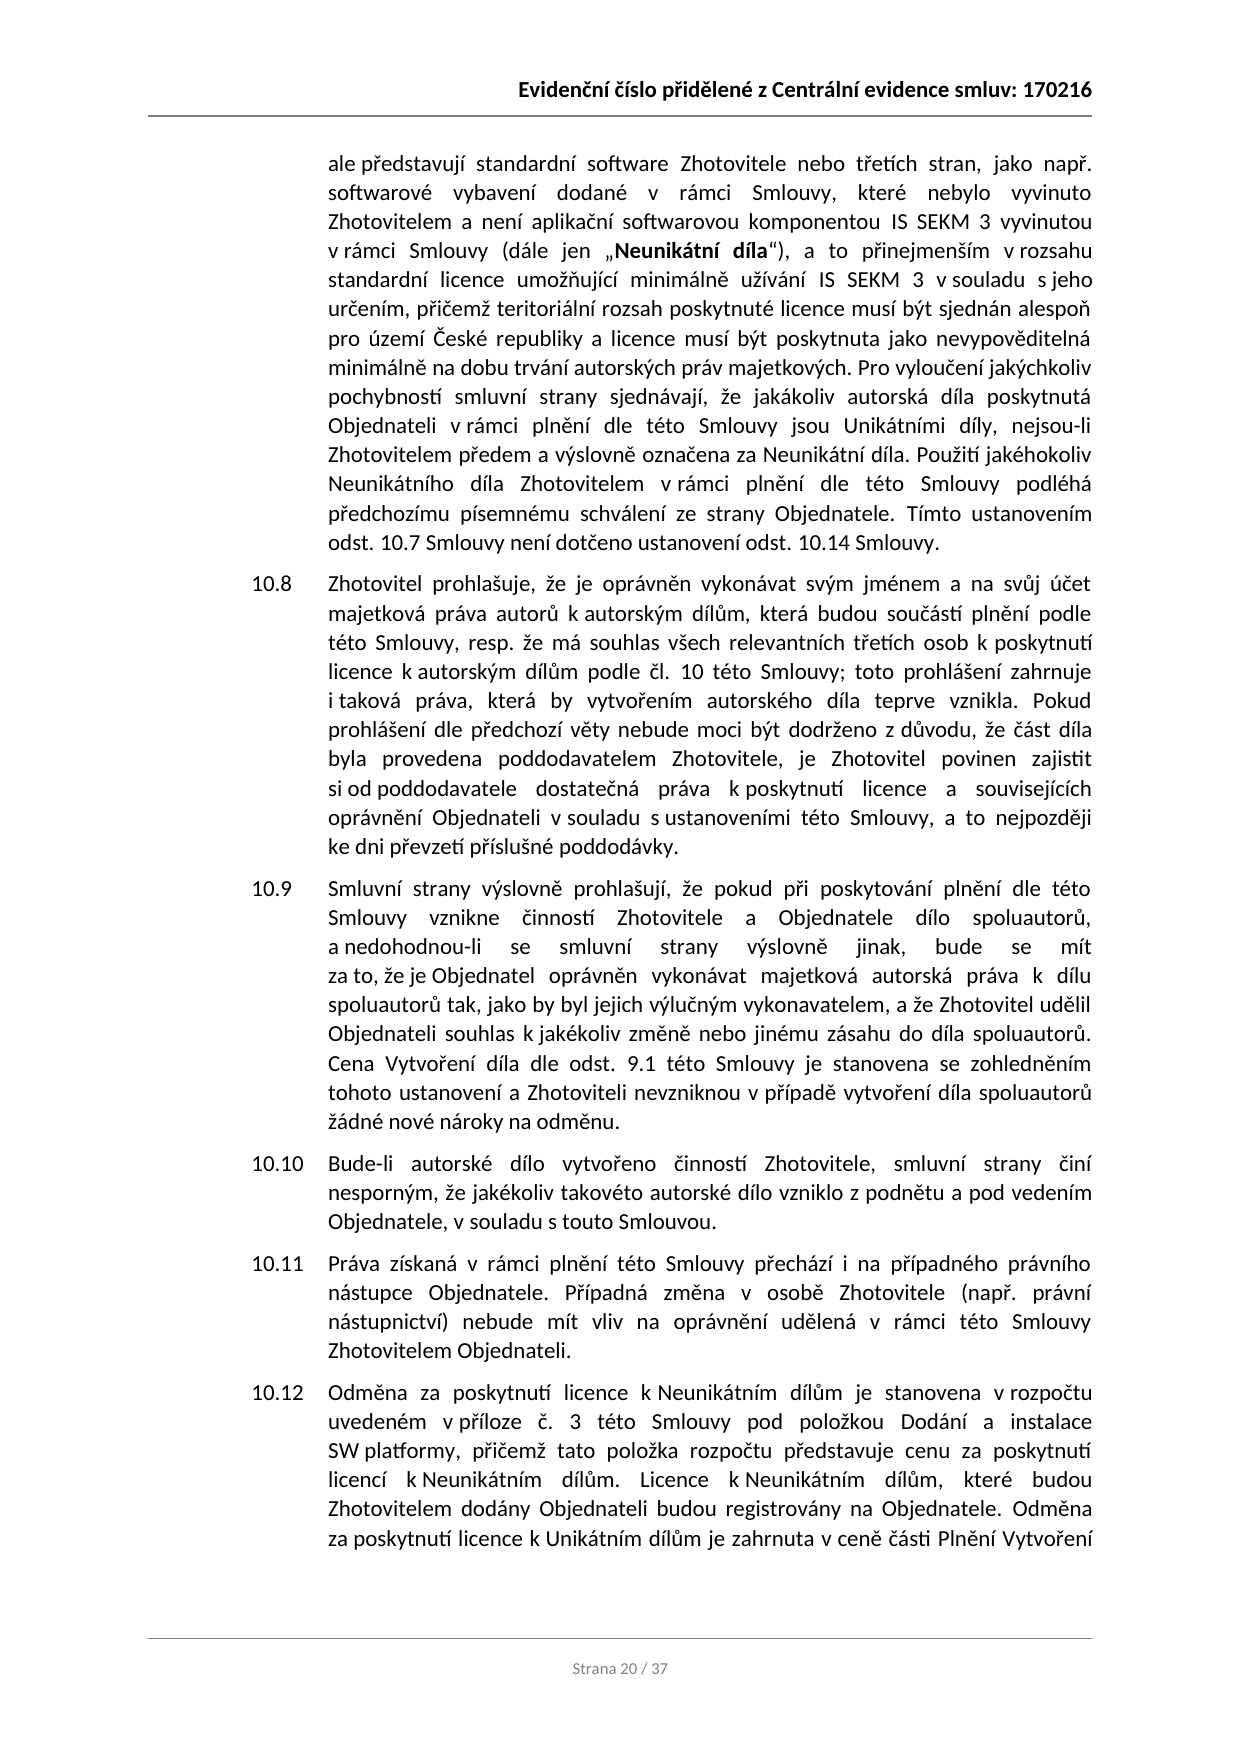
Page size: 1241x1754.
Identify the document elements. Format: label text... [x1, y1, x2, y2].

text Práva získaná v rámci plnění této Smlouvy přechází i na případného právního nástupce Objednatele. Případná změna v osobě Zhotovitele (např. právní nástupnictví) nebude mít vliv na oprávnění udělená v rámci této Smlouvy Zhotovitelem Objednateli. [251, 1248, 1092, 1364]
text Zhotovitel prohlašuje, že je oprávněn vykonávat svým jménem a na svůj účet majetková práva autorů k autorským dílům, která budou součástí plnění podle této Smlouvy, resp. že má souhlas všech relevantních třetích osob k poskytnutí licence k autorským dílům podle čl. 10 této Smlouvy; toto prohlášení zahrnuje i taková práva, která by vytvořením autorského díla teprve vznikla. Pokud prohlášení dle předchozí věty nebude moci být dodrženo z důvodu, že část díla byla provedena poddodavatelem Zhotovitele, je Zhotovitel povinen zajistit si od poddodavatele dostatečná práva k poskytnutí licence a souvisejících oprávnění Objednateli v souladu s ustanoveními této Smlouvy, a to nejpozději ke dni převzetí příslušné poddodávky. [251, 568, 1092, 860]
text Smluvní strany výslovně prohlašují, že pokud při poskytování plnění dle této Smlouvy vznikne činností Zhotovitele a Objednatele dílo spoluautorů, a nedohodnou-li se smluvní strany výslovně jinak, bude se mít za to, že je Objednatel oprávněn vykonávat majetková autorská práva k dílu spoluautorů tak, jako by byl jejich výlučným vykonavatelem, a že Zhotovitel udělil Objednateli souhlas k jakékoliv změně nebo jinému zásahu do díla spoluautorů. Cena Vytvoření díla dle odst. 9.1 této Smlouvy je stanovena se zohledněním tohoto ustanovení a Zhotoviteli nevzniknou v případě vytvoření díla spoluautorů žádné nové nároky na odměnu. [251, 873, 1092, 1135]
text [251, 148, 1092, 556]
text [251, 1377, 1092, 1552]
text Bude-li autorské dílo vytvořeno činností Zhotovitele, smluvní strany činí nesporným, že jakékoliv takovéto autorské dílo vzniklo z podnětu a pod vedením Objednatele, v souladu s touto Smlouvou. [251, 1148, 1092, 1235]
